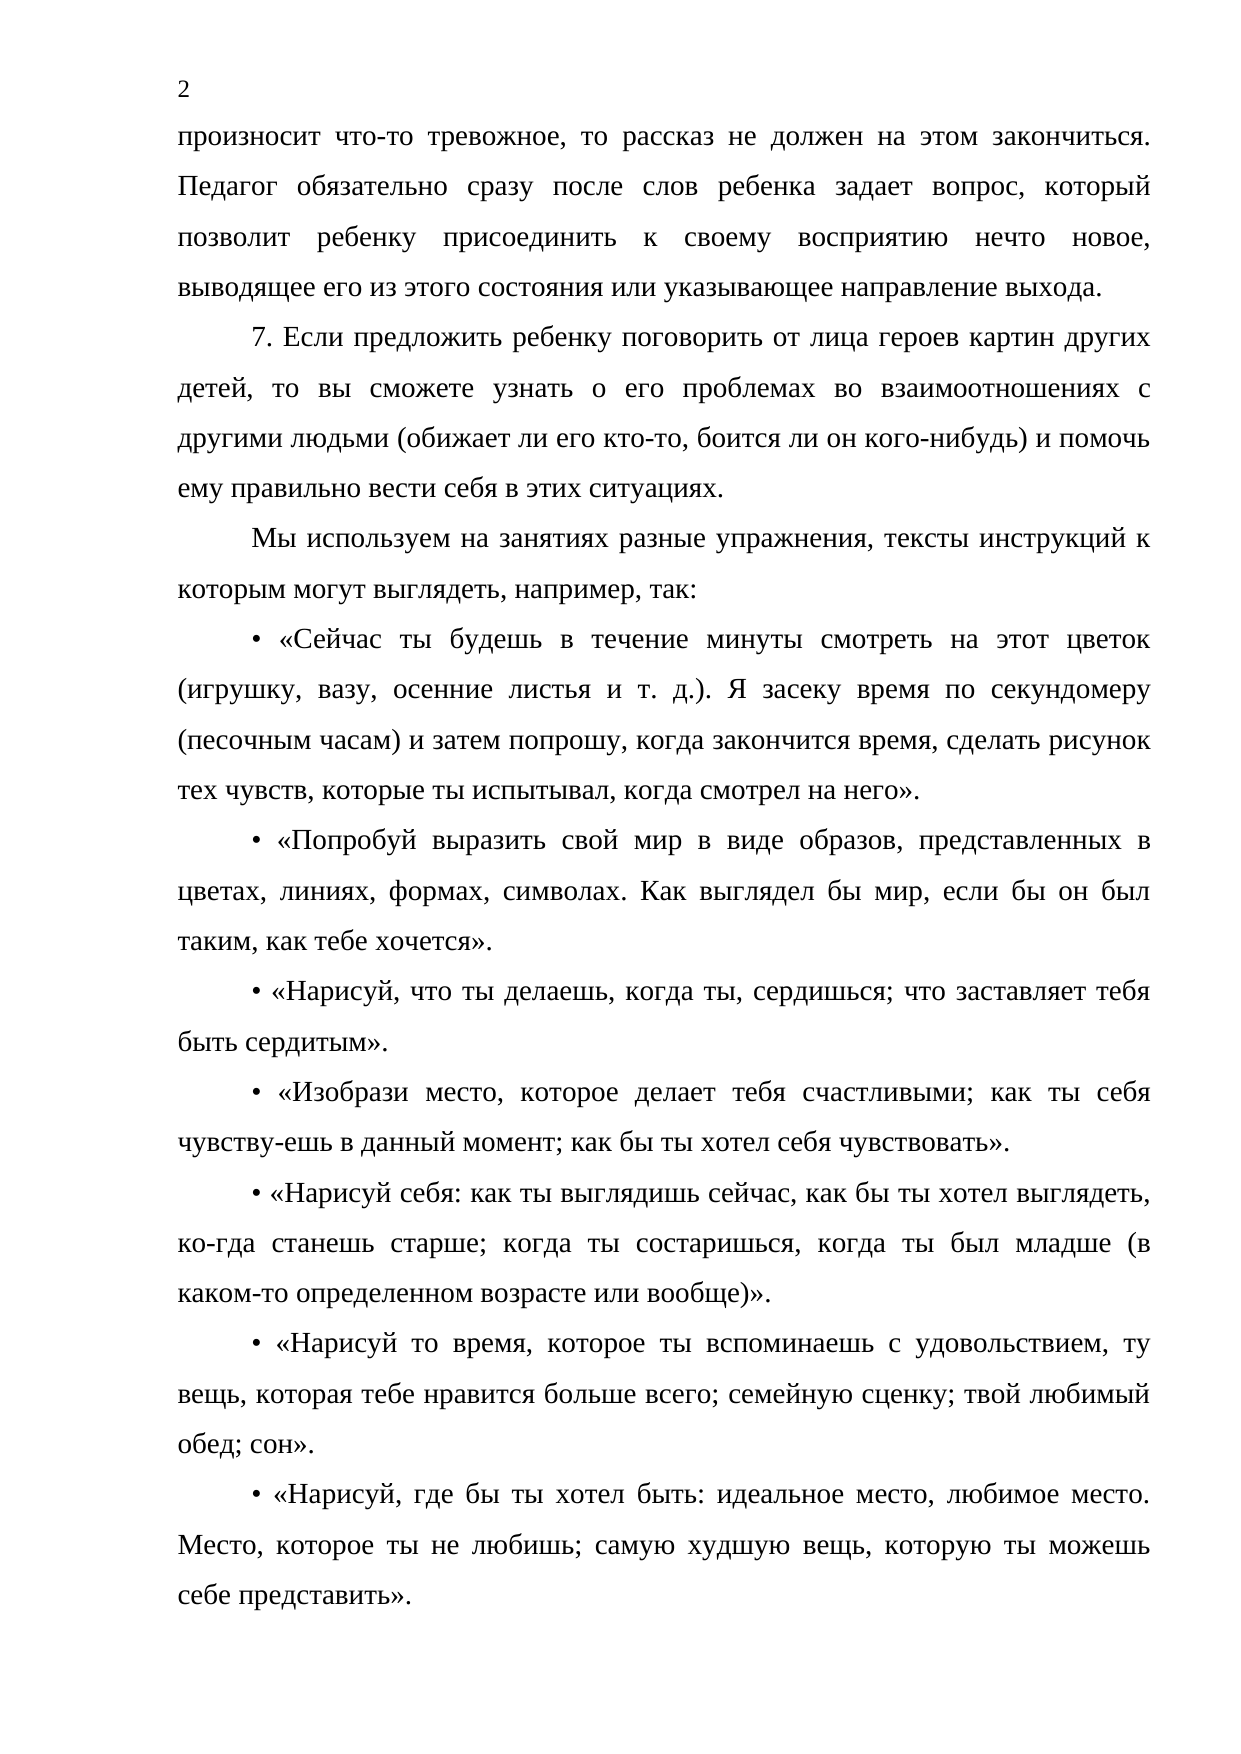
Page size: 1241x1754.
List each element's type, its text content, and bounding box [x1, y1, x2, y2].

text Мы используем на занятиях разные упражнения, тексты инструкций к которым могут выглядеть, например, так: [177, 521, 1152, 604]
text • «Нарисуй, что ты делаешь, когда ты, сердишься; что заставляет тебя быть сердитым». [177, 973, 1152, 1057]
text • «Попробуй выразить свой мир в виде образов, представленных в цветах, линиях, формах, символах. Как выглядел бы мир, если бы он был таким, как тебе хочется». [177, 822, 1152, 957]
text • «Сейчас ты будешь в течение минуты смотреть на этот цветок (игрушку, вазу, осенние листья и т. д.). Я засеку время по секундомеру (песочным часам) и затем попрошу, когда закончится время, сделать рисунок тех чувств, которые ты испытывал, когда смотрел на него». [177, 621, 1152, 806]
text 7. Если предложить ребенку поговорить от лица героев картин других детей, то вы сможете узнать о его проблемах во взаимоотношениях с другими людьми (обижает ли его кто-то, боится ли он кого-нибудь) и помочь ему правильно вести себя в этих ситуациях. [177, 319, 1152, 504]
text • «Изобрази место, которое делает тебя счастливыми; как ты себя чувству-ешь в данный момент; как бы ты хотел себя чувствовать». [177, 1074, 1152, 1158]
text • «Нарисуй себя: как ты выглядишь сейчас, как бы ты хотел выглядеть, ко-гда станешь старше; когда ты состаришься, когда ты был младше (в каком-то определенном возрасте или вообще)». [177, 1175, 1152, 1309]
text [177, 118, 1152, 303]
text • «Нарисуй то время, которое ты вспоминаешь с удовольствием, ту вещь, которая тебе нравится больше всего; семейную сценку; твой любимый обед; сон». [177, 1326, 1152, 1460]
text • «Нарисуй, где бы ты хотел быть: идеальное место, любимое место. Место, которое ты не любишь; самую худшую вещь, которую ты можешь себе представить». [177, 1477, 1152, 1611]
